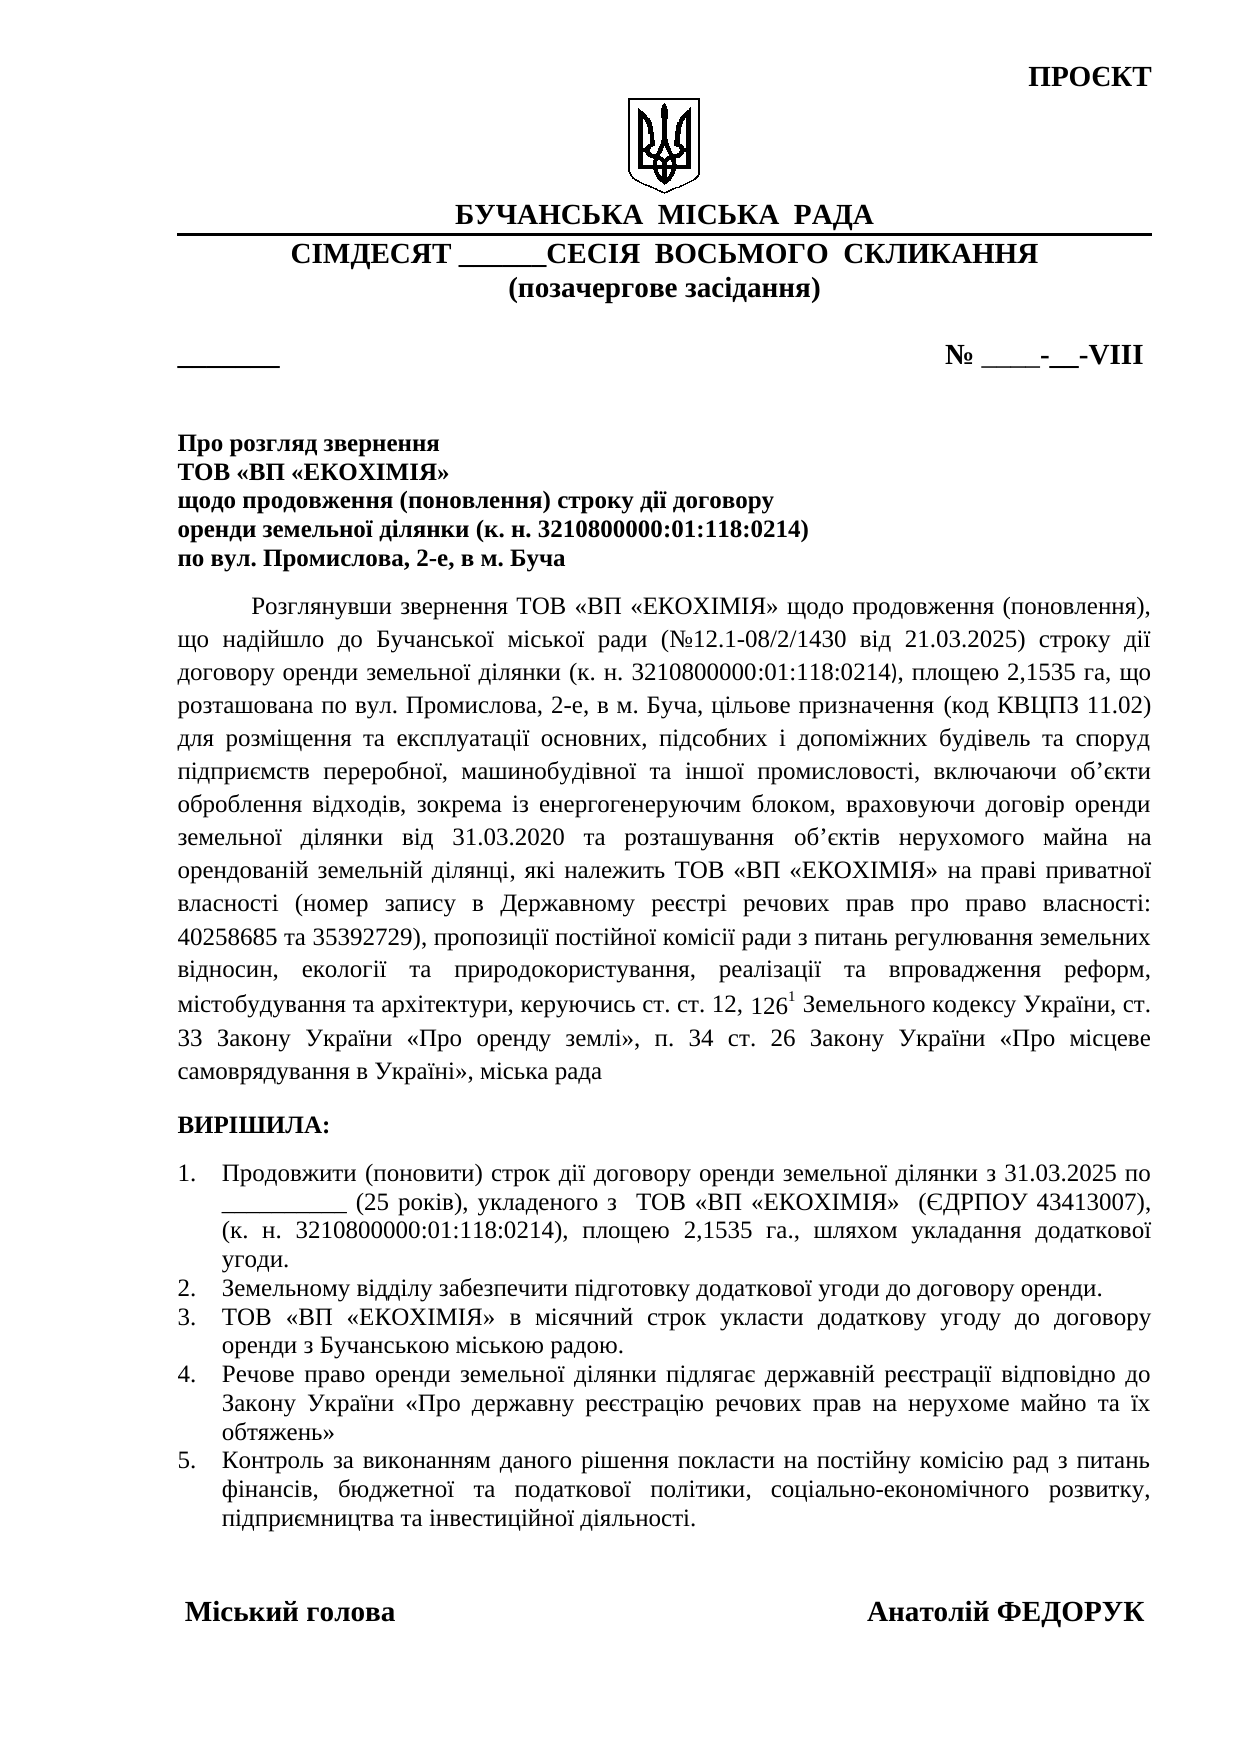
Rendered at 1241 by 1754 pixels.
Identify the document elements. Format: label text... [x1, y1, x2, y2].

list ТОВ «ВП «ЕКОХІМІЯ» в місячний строк укласти додаткову угоду до договору оренди з Бучанською міською радою. [177, 1302, 1152, 1359]
list Контроль за виконанням даного рішення покласти на постійну комісію рад з питань фінансів, бюджетної та податкової політики, соціально-економічного розвитку, підприємництва та інвестиційної діяльності. [177, 1445, 1152, 1532]
text Розглянувши звернення ТОВ «ВП «ЕКОХІМІЯ» щодо продовження (поновлення), що надійшло до Бучанської міської ради (№12.1-08/2/1430 від 21.03.2025) строку дії договору оренди земельної ділянки (к. н. 3210800000:01:118:0214), площею 2,1535 га, що розташована по вул. Промислова, 2-е, в м. Буча, цільове призначення (код КВЦПЗ 11.02) для розміщення та експлуатації основних, підсобних і допоміжних будівель та споруд підприємств переробної, машинобудівної та іншої промисловості, включаючи об’єкти оброблення відходів, зокрема із енергогенеруючим блоком, враховуючи договір оренди земельної ділянки від 31.03.2020 та розташування об’єктів нерухомого майна на орендованій земельній ділянці, які належить ТОВ «ВП «ЕКОХІМІЯ» на праві приватної власності (номер запису в Державному реєстрі речових прав про право власності: 40258685 та 35392729), пропозиції постійної комісії ради з питань регулювання земельних відносин, екології та природокористування, реалізації та впровадження реформ, містобудування та архітектури, керуючись ст. ст. 12, Земельного кодексу України, ст. 33 Закону України «Про оренду землі», п. 34 ст. 26 Закону України «Про місцеве самоврядування в Україні», міська рада [177, 591, 1152, 1085]
list Земельному відділу забезпечити підготовку додаткової угоди до договору оренди. [177, 1273, 1152, 1302]
text (позачергове засідання) [177, 270, 1152, 303]
text оренди земельної ділянки (к. н. 3210800000:01:118:0214) [177, 514, 1152, 543]
text по вул. Промислова, 2-е, в м. Буча [177, 543, 1152, 572]
list Продовжити (поновити) строк дії договору оренди земельної ділянки з 31.03.2025 по __________ (25 років), укладеного з ТОВ «ВП «ЕКОХІМІЯ» (ЄДРПОУ 43413007), (к. н. 3210800000:01:118:0214), площею 2,1535 га., шляхом укладання додаткової угоди. [177, 1158, 1152, 1273]
text ПРОЄКТ [177, 59, 1152, 93]
text БУЧАНСЬКА МІСЬКА РАДА [177, 197, 1152, 233]
text Про розгляд звернення [177, 428, 1152, 457]
text ВИРІШИЛА: [177, 1110, 1152, 1139]
text СІМДЕСЯТ ______СЕСІЯ ВОСЬМОГО СКЛИКАННЯ [177, 236, 1152, 270]
text Міський голова Анатолій ФЕДОРУК [177, 1594, 1152, 1627]
text ТОВ «ВП «ЕКОХІМІЯ» [177, 457, 1152, 485]
list Речове право оренди земельної ділянки підлягає державній реєстрації відповідно до Закону України «Про державну реєстрацію речових прав на нерухоме майно та їх обтяжень» [177, 1359, 1152, 1445]
text щодо продовження (поновлення) строку дії договору [177, 485, 1152, 514]
text _______ № ____-__-VІІІ [177, 337, 1152, 370]
